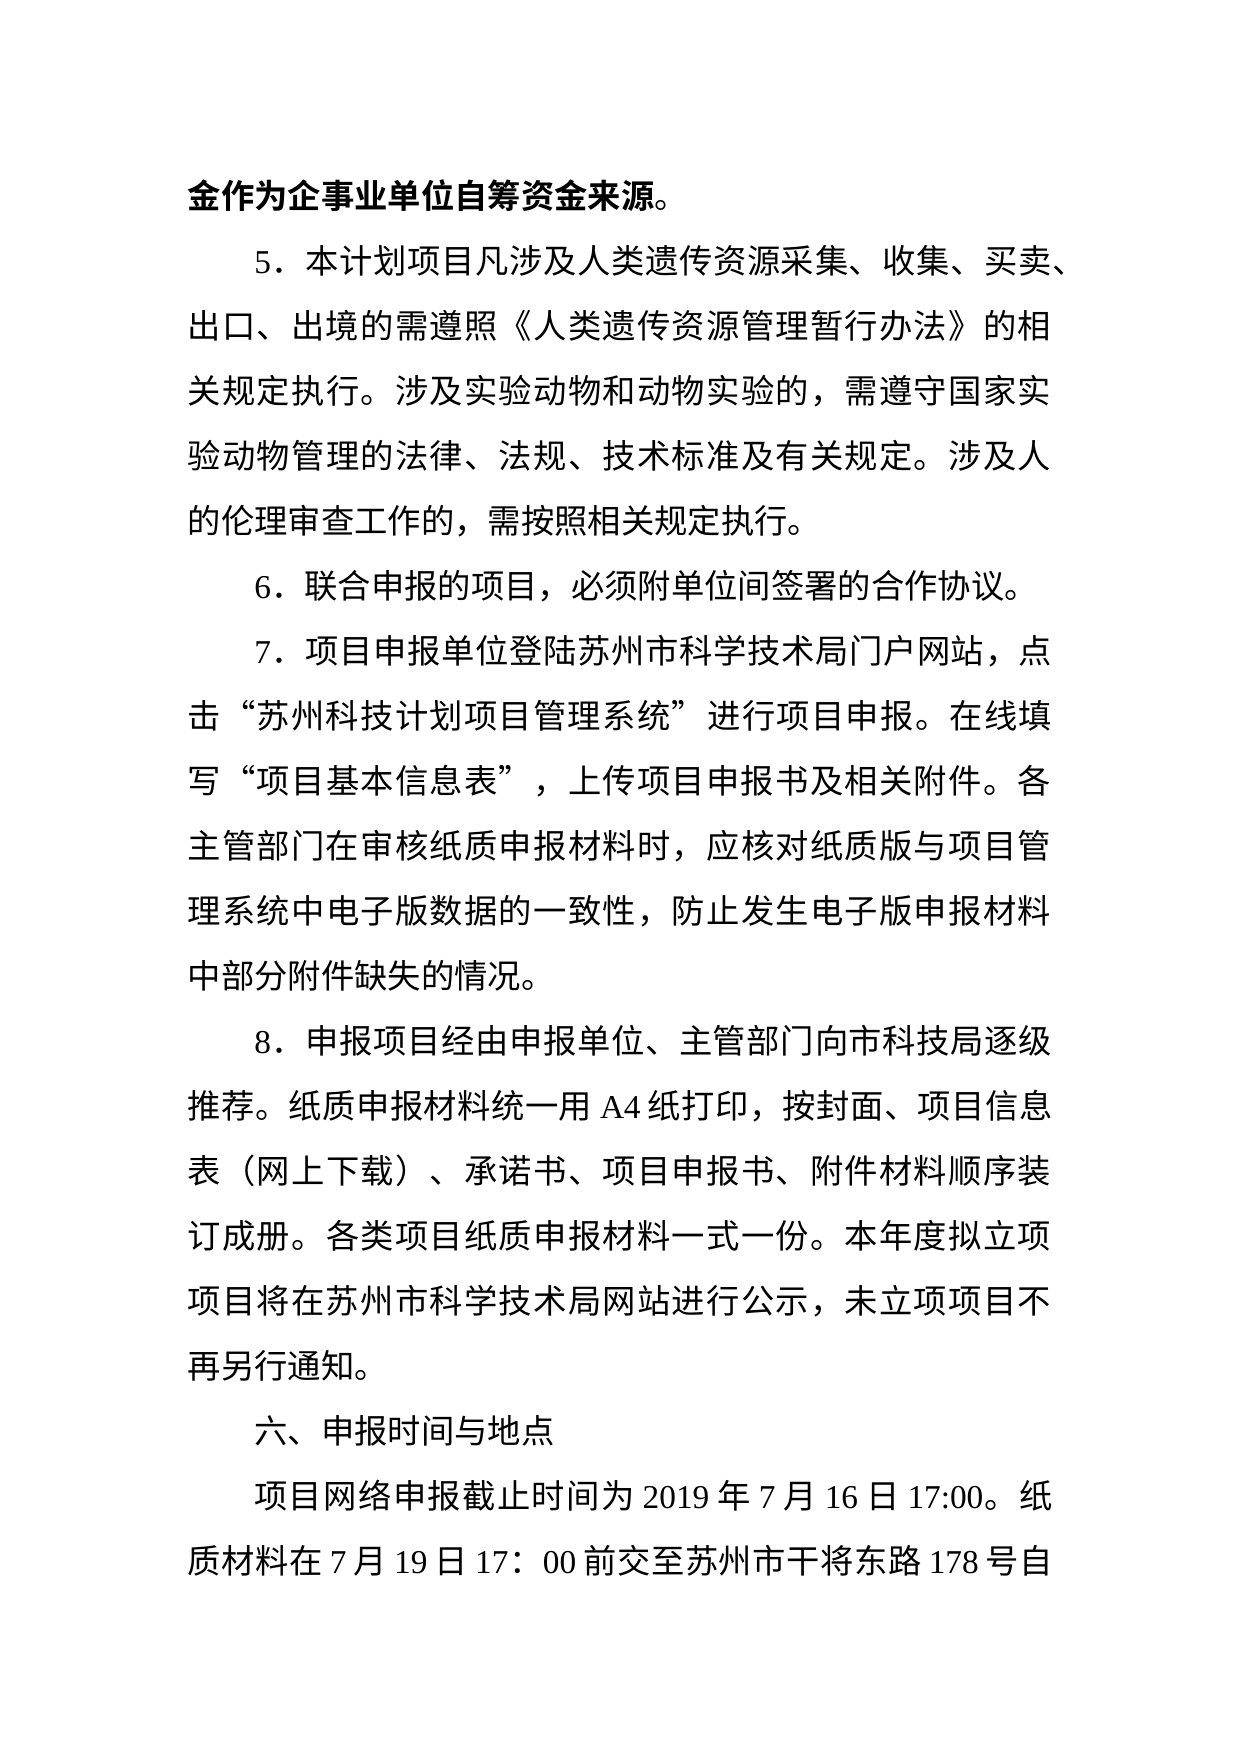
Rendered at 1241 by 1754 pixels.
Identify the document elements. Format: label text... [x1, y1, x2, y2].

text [187, 1462, 1053, 1592]
text 6．联合申报的项目，必须附单位间签署的合作协议。 [187, 552, 1053, 617]
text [187, 162, 1053, 227]
text 5．本计划项目凡涉及人类遗传资源采集、收集、买卖、出口、出境的需遵照《人类遗传资源管理暂行办法》的相关规定执行。涉及实验动物和动物实验的，需遵守国家实验动物管理的法律、法规、技术标准及有关规定。涉及人的伦理审查工作的，需按照相关规定执行。 [187, 227, 1053, 552]
text 8．申报项目经由申报单位、主管部门向市科技局逐级推荐。纸质申报材料统一用A4纸打印，按封面、项目信息表（网上下载）、承诺书、项目申报书、附件材料顺序装订成册。各类项目纸质申报材料一式一份。本年度拟立项项目将在苏州市科学技术局网站进行公示，未立项项目不再另行通知。 [187, 1007, 1053, 1397]
text 六、申报时间与地点 [187, 1397, 1053, 1462]
text 7．项目申报单位登陆苏州市科学技术局门户网站，点击“苏州科技计划项目管理系统”进行项目申报。在线填写“项目基本信息表”，上传项目申报书及相关附件。各主管部门在审核纸质申报材料时，应核对纸质版与项目管理系统中电子版数据的一致性，防止发生电子版申报材料中部分附件缺失的情况。 [187, 617, 1053, 1007]
